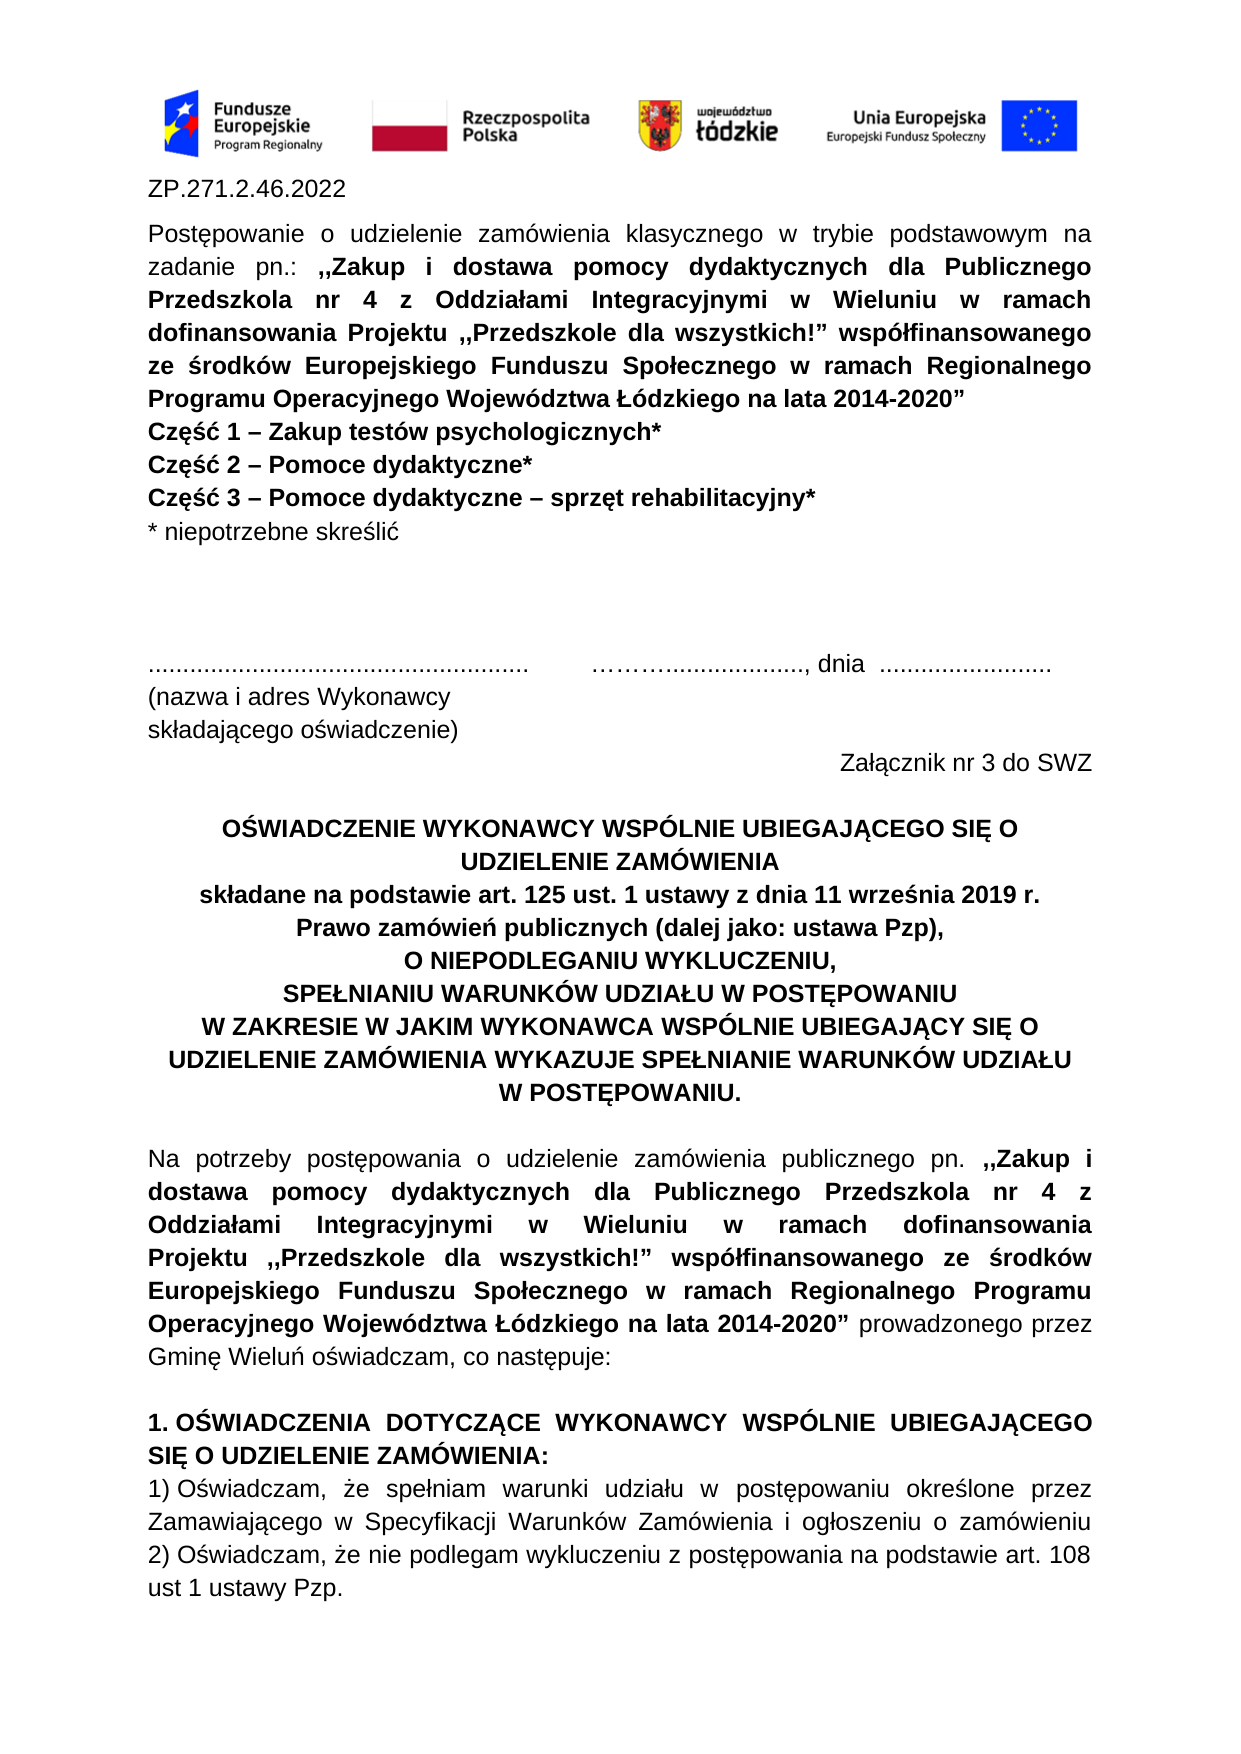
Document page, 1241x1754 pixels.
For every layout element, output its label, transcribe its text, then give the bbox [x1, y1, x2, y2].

text * niepotrzebne skreślić [148, 516, 1093, 545]
text Na potrzeby postępowania o udzielenie zamówienia publicznego pn. ,,Zakup i dostawa pomocy dydaktycznych dla Publicznego Przedszkola nr 4 z Oddziałami Integracyjnymi w Wieluniu w ramach dofinansowania Projektu ,,Przedszkole dla wszystkich!” współfinansowanego ze środków Europejskiego Funduszu Społecznego w ramach Regionalnego Programu Operacyjnego Województwa Łódzkiego na lata 2014-2020” prowadzonego przez Gminę Wieluń oświadczam, co następuje: [148, 1144, 1093, 1371]
text Prawo zamówień publicznych (dalej jako: ustawa Pzp), [148, 913, 1093, 941]
text składane na podstawie art. 125 ust. 1 ustawy z dnia 11 września 2019 r. [148, 880, 1093, 908]
text składającego oświadczenie) [148, 714, 1093, 743]
text Postępowanie o udzielenie zamówienia klasycznego w trybie podstawowym na zadanie pn.: ,,Zakup i dostawa pomocy dydaktycznych dla Publicznego Przedszkola nr 4 z Oddziałami Integracyjnymi w Wieluniu w ramach dofinansowania Projektu ,,Przedszkole dla wszystkich!” współfinansowanego ze środków Europejskiego Funduszu Społecznego w ramach Regionalnego Programu Operacyjnego Województwa Łódzkiego na lata 2014-2020” [148, 219, 1093, 413]
text 1. OŚWIADCZENIA DOTYCZĄCE WYKONAWCY WSPÓLNIE UBIEGAJĄCEGO SIĘ O UDZIELENIE ZAMÓWIENIA: [148, 1408, 1093, 1470]
text ZP.271.2.46.2022 [148, 174, 1093, 202]
text Część 2 – Pomoce dydaktyczne* [148, 450, 1093, 479]
text W ZAKRESIE W JAKIM WYKONAWCA WSPÓLNIE UBIEGAJĄCY SIĘ O UDZIELENIE ZAMÓWIENIA WYKAZUJE SPEŁNIANIE WARUNKÓW UDZIAŁU W POSTĘPOWANIU. [148, 1012, 1093, 1107]
text (nazwa i adres Wykonawcy [148, 682, 1093, 710]
text O NIEPODLEGANIU WYKLUCZENIU, [148, 946, 1093, 974]
text OŚWIADCZENIE WYKONAWCY WSPÓLNIE UBIEGAJĄCEGO SIĘ O UDZIELENIE ZAMÓWIENIA [148, 814, 1093, 875]
text Część 1 – Zakup testów psychologicznych* [148, 417, 1093, 446]
picture [147, 73, 1093, 174]
text ....................................................... ………...................., dnia ......................... [148, 648, 1093, 677]
text 1) Oświadczam, że spełniam warunki udziału w postępowaniu określone przez Zamawiającego w Specyfikacji Warunków Zamówienia i ogłoszeniu o zamówieniu 2) Oświadczam, że nie podlegam wykluczeniu z postępowania na podstawie art. 108 ust 1 ustawy Pzp. [148, 1474, 1093, 1602]
text Załącznik nr 3 do SWZ [668, 748, 1093, 776]
text Część 3 – Pomoce dydaktyczne – sprzęt rehabilitacyjny* [148, 483, 1093, 512]
text SPEŁNIANIU WARUNKÓW UDZIAŁU W POSTĘPOWANIU [148, 979, 1093, 1007]
